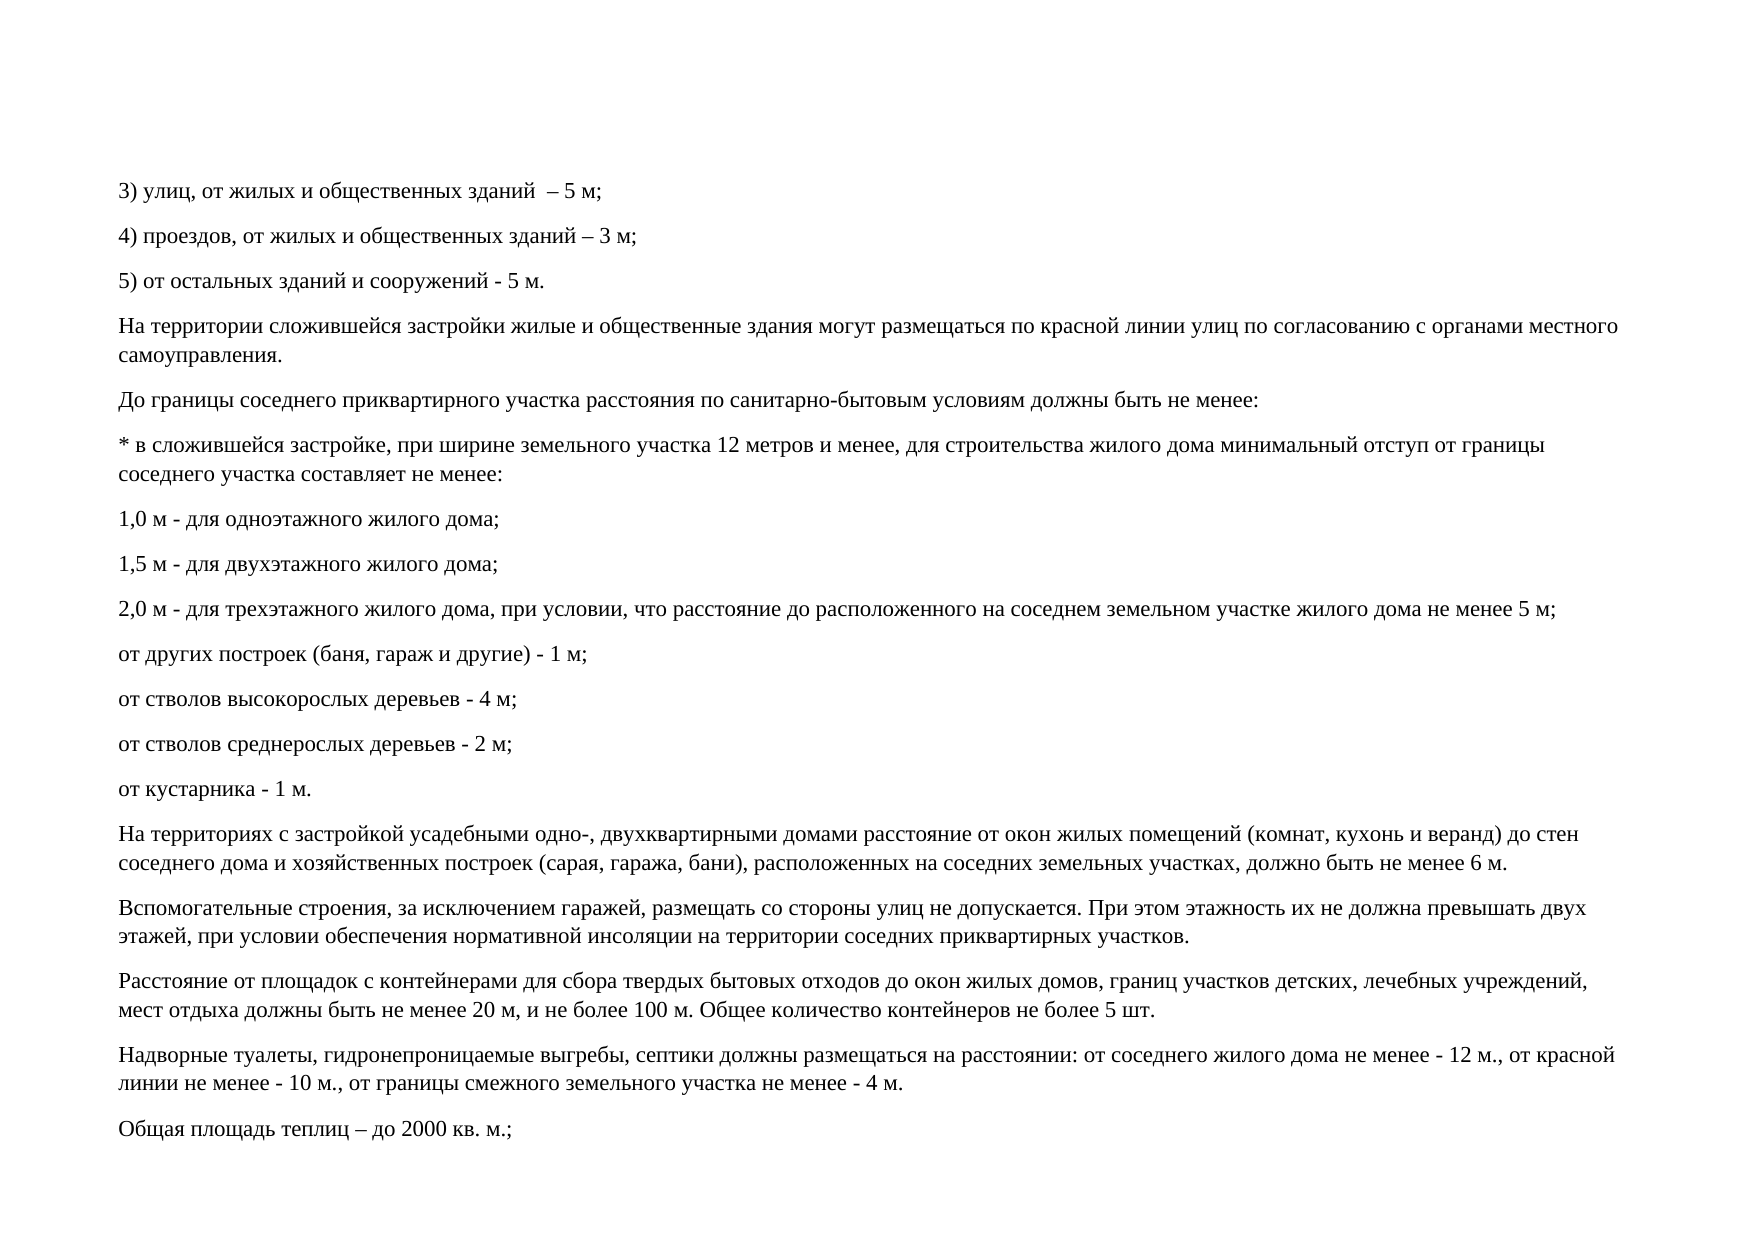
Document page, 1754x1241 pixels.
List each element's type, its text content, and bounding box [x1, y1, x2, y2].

text от стволов среднерослых деревьев - 2 м; [118, 730, 1636, 757]
text от других построек (баня, гараж и другие) - 1 м; [118, 640, 1636, 666]
text * в сложившейся застройке, при ширине земельного участка 12 метров и менее, для строительства жилого дома минимальный отступ от границы соседнего участка составляет не менее: [118, 431, 1636, 486]
text Надворные туалеты, гидронепроницаемые выгребы, септики должны размещаться на расстоянии: от соседнего жилого дома не менее - 12 м., от красной линии не менее - 10 м., от границы смежного земельного участка не менее - 4 м. [118, 1041, 1636, 1096]
text 1,5 м - для двухэтажного жилого дома; [118, 550, 1636, 576]
text До границы соседнего приквартирного участка расстояния по санитарно-бытовым условиям должны быть не менее: [118, 386, 1636, 412]
text от кустарника - 1 м. [118, 775, 1636, 802]
text На территориях с застройкой усадебными одно-, двухквартирными домами расстояние от окон жилых помещений (комнат, кухонь и веранд) до стен соседнего дома и хозяйственных построек (сарая, гаража, бани), расположенных на соседних земельных участках, должно быть не менее 6 м. [118, 820, 1636, 875]
text 4) проездов, от жилых и общественных зданий – 3 м; [118, 222, 1636, 249]
text Вспомогательные строения, за исключением гаражей, размещать со стороны улиц не допускается. При этом этажность их не должна превышать двух этажей, при условии обеспечения нормативной инсоляции на территории соседних приквартирных участков. [118, 894, 1636, 949]
text 1,0 м - для одноэтажного жилого дома; [118, 505, 1636, 531]
text от стволов высокорослых деревьев - 4 м; [118, 685, 1636, 711]
text Расстояние от площадок с контейнерами для сбора твердых бытовых отходов до окон жилых домов, границ участков детских, лечебных учреждений, мест отдыха должны быть не менее 20 м, и не более 100 м. Общее количество контейнеров не более 5 шт. [118, 967, 1636, 1022]
text 2,0 м - для трехэтажного жилого дома, при условии, что расстояние до расположенного на соседнем земельном участке жилого дома не менее 5 м; [118, 595, 1636, 621]
text 3) улиц, от жилых и общественных зданий – 5 м; [118, 177, 1636, 203]
text На территории сложившейся застройки жилые и общественные здания могут размещаться по красной линии улиц по согласованию с органами местного самоуправления. [118, 312, 1636, 367]
text Общая площадь теплиц – до 2000 кв. м.; [118, 1114, 1636, 1141]
text 5) от остальных зданий и сооружений - 5 м. [118, 267, 1636, 294]
